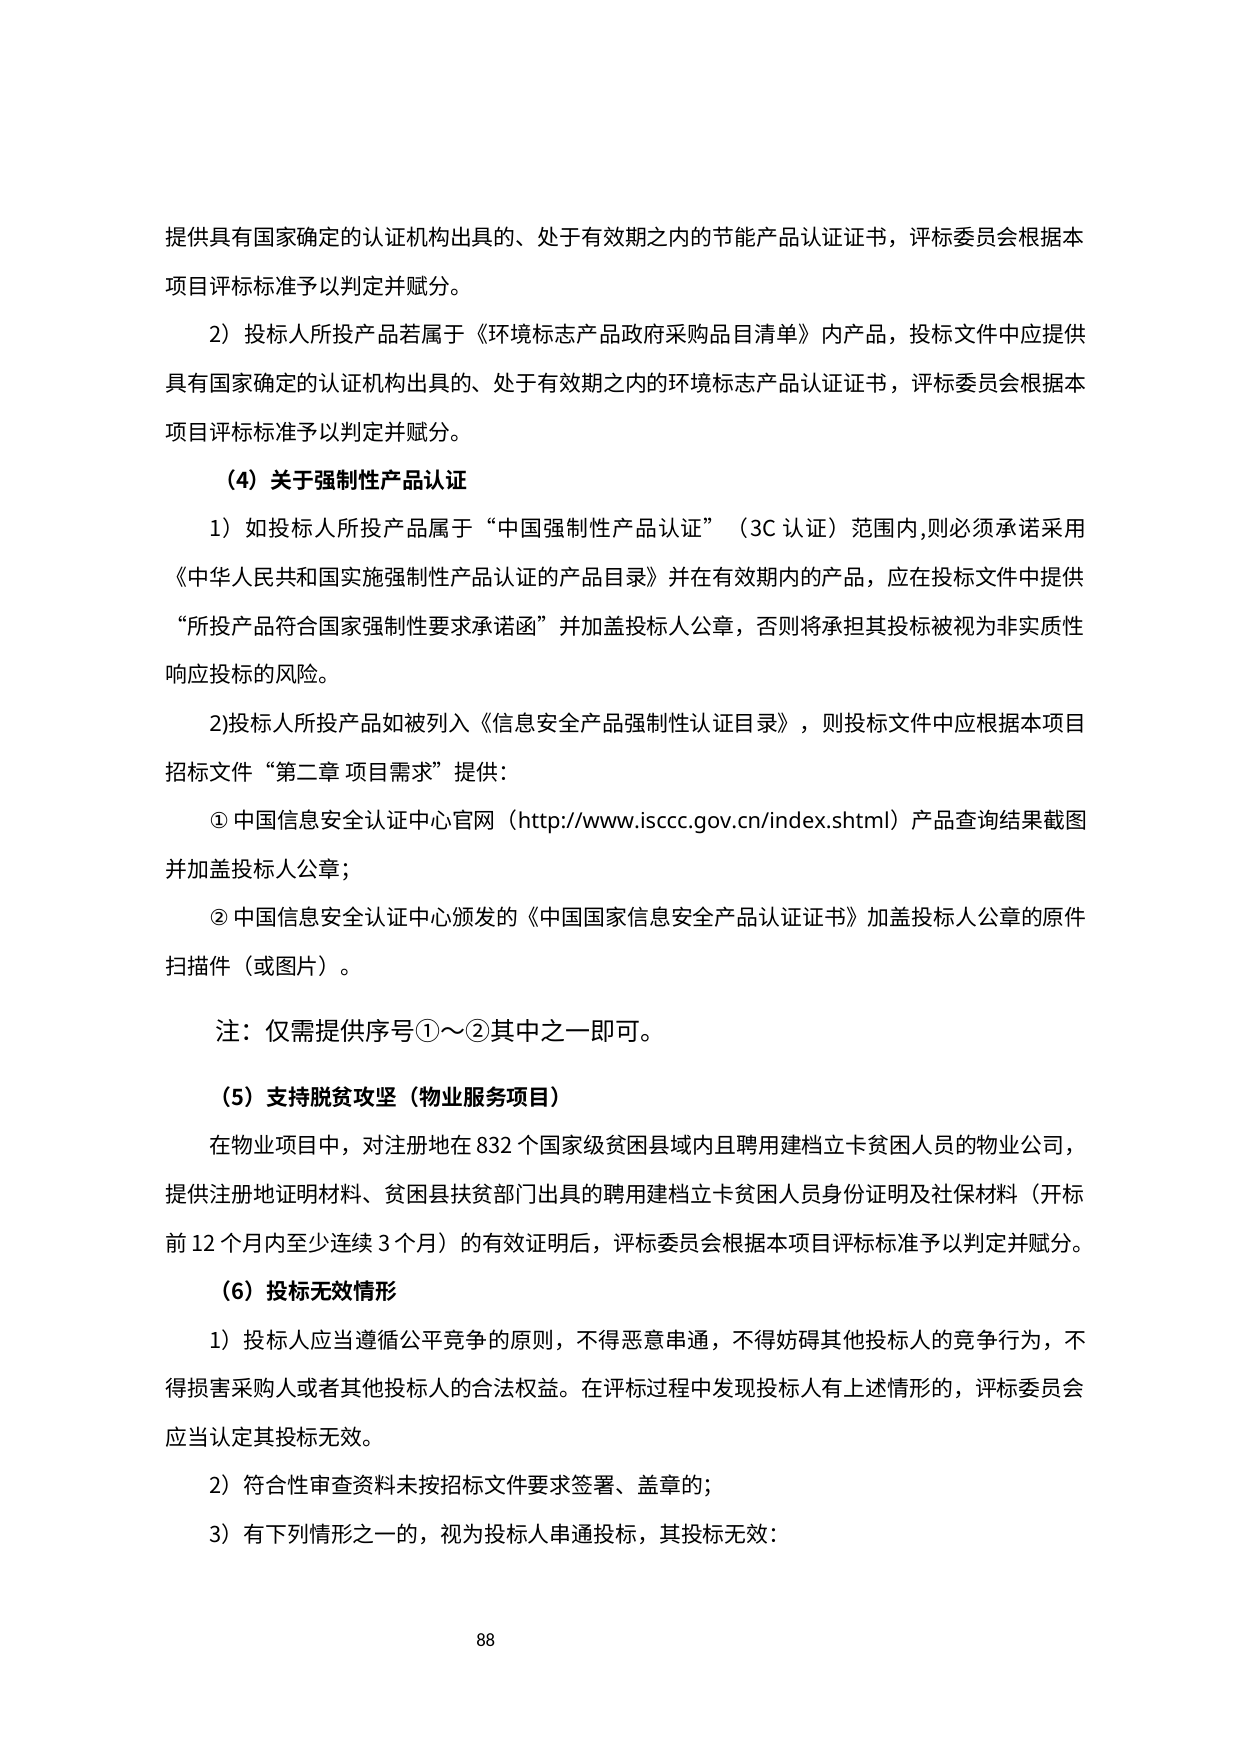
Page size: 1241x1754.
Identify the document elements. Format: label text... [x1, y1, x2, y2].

text 3）有下列情形之一的，视为投标人串通投标，其投标无效： [165, 1516, 1087, 1549]
text ①中国信息安全认证中心官网（http://www.isccc.gov.cn/index.shtml）产品查询结果截图并加盖投标人公章； [165, 802, 1087, 884]
text 在物业项目中，对注册地在832个国家级贫困县域内且聘用建档立卡贫困人员的物业公司，提供注册地证明材料、贫困县扶贫部门出具的聘用建档立卡贫困人员身份证明及社保材料（开标前12个月内至少连续3个月）的有效证明后，评标委员会根据本项目评标标准予以判定并赋分。 [165, 1128, 1087, 1258]
text ②中国信息安全认证中心颁发的《中国国家信息安全产品认证证书》加盖投标人公章的原件扫描件（或图片）。 [165, 899, 1087, 981]
text （4）关于强制性产品认证 [165, 462, 1087, 495]
text （5）支持脱贫攻坚（物业服务项目） [165, 1080, 1087, 1112]
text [165, 219, 1087, 301]
text 2）符合性审查资料未按招标文件要求签署、盖章的； [165, 1468, 1087, 1501]
text 2）投标人所投产品若属于《环境标志产品政府采购品目清单》内产品，投标文件中应提供具有国家确定的认证机构出具的、处于有效期之内的环境标志产品认证证书，评标委员会根据本项目评标标准予以判定并赋分。 [165, 317, 1087, 447]
text 1）如投标人所投产品属于“中国强制性产品认证”（3C认证）范围内,则必须承诺采用《中华人民共和国实施强制性产品认证的产品目录》并在有效期内的产品，应在投标文件中提供“所投产品符合国家强制性要求承诺函”并加盖投标人公章，否则将承担其投标被视为非实质性响应投标的风险。 [165, 511, 1087, 689]
text 2)投标人所投产品如被列入《信息安全产品强制性认证目录》，则投标文件中应根据本项目招标文件“第二章 项目需求”提供： [165, 705, 1087, 787]
text （6）投标无效情形 [165, 1274, 1087, 1306]
text 1）投标人应当遵循公平竞争的原则，不得恶意串通，不得妨碍其他投标人的竞争行为，不得损害采购人或者其他投标人的合法权益。在评标过程中发现投标人有上述情形的，评标委员会应当认定其投标无效。 [165, 1322, 1087, 1452]
text 注：仅需提供序号①～②其中之一即可。 [165, 997, 1087, 1062]
